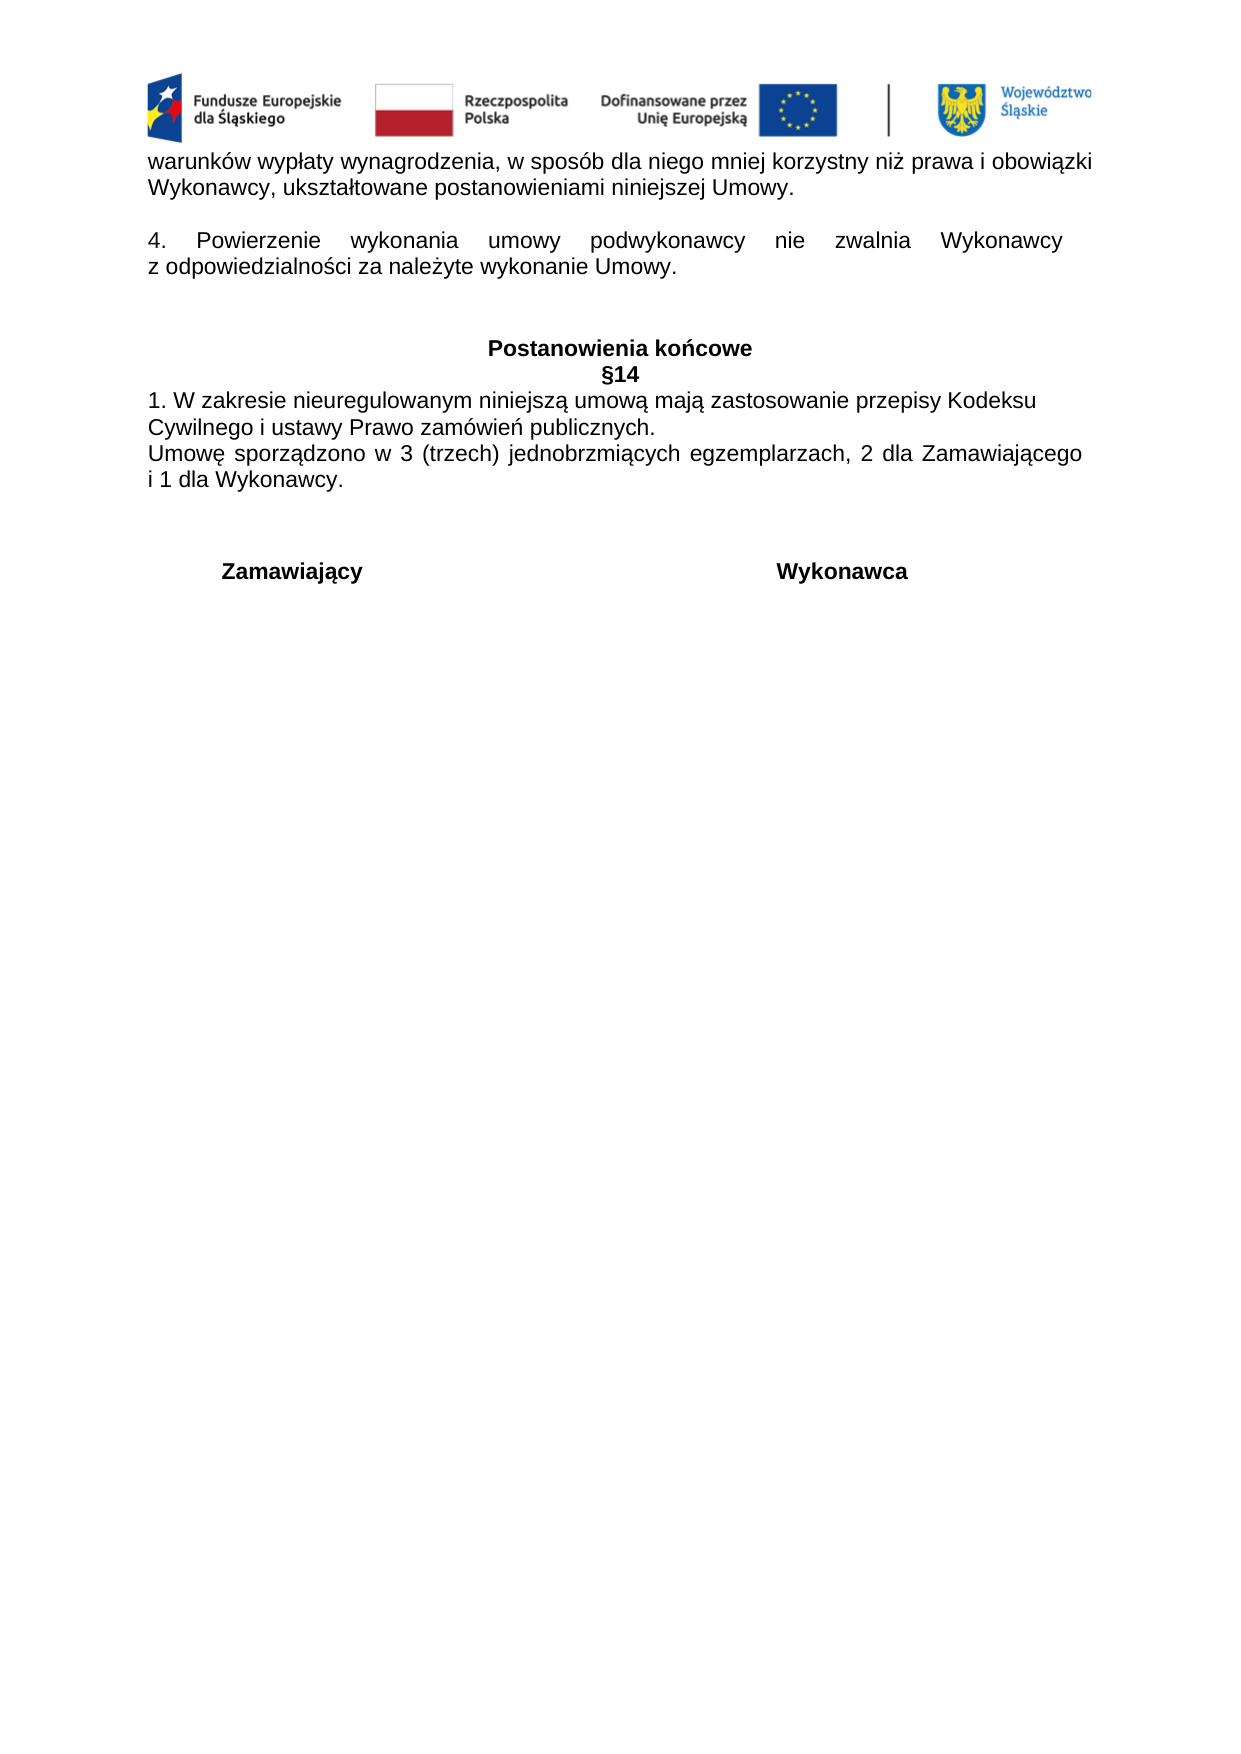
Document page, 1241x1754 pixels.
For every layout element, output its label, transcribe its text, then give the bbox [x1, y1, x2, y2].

picture [147, 73, 1092, 143]
text Postanowienia końcowe [148, 334, 1093, 361]
text Cywilnego i ustawy Prawo zamówień publicznych. [148, 413, 1093, 440]
text Zamawiający Wykonawca [148, 558, 1100, 584]
text 1. W zakresie nieuregulowanym niniejszą umową mają zastosowanie przepisy Kodeksu [148, 387, 1093, 413]
text Umowę sporządzono w 3 (trzech) jednobrzmiących egzemplarzach, 2 dla Zamawiającego i 1 dla Wykonawcy. [148, 440, 1093, 493]
text §14 [148, 361, 1093, 387]
text 4. Powierzenie wykonania umowy podwykonawcy nie zwalnia Wykonawcy z odpowiedzialności za należyte wykonanie Umowy. [148, 200, 1093, 279]
